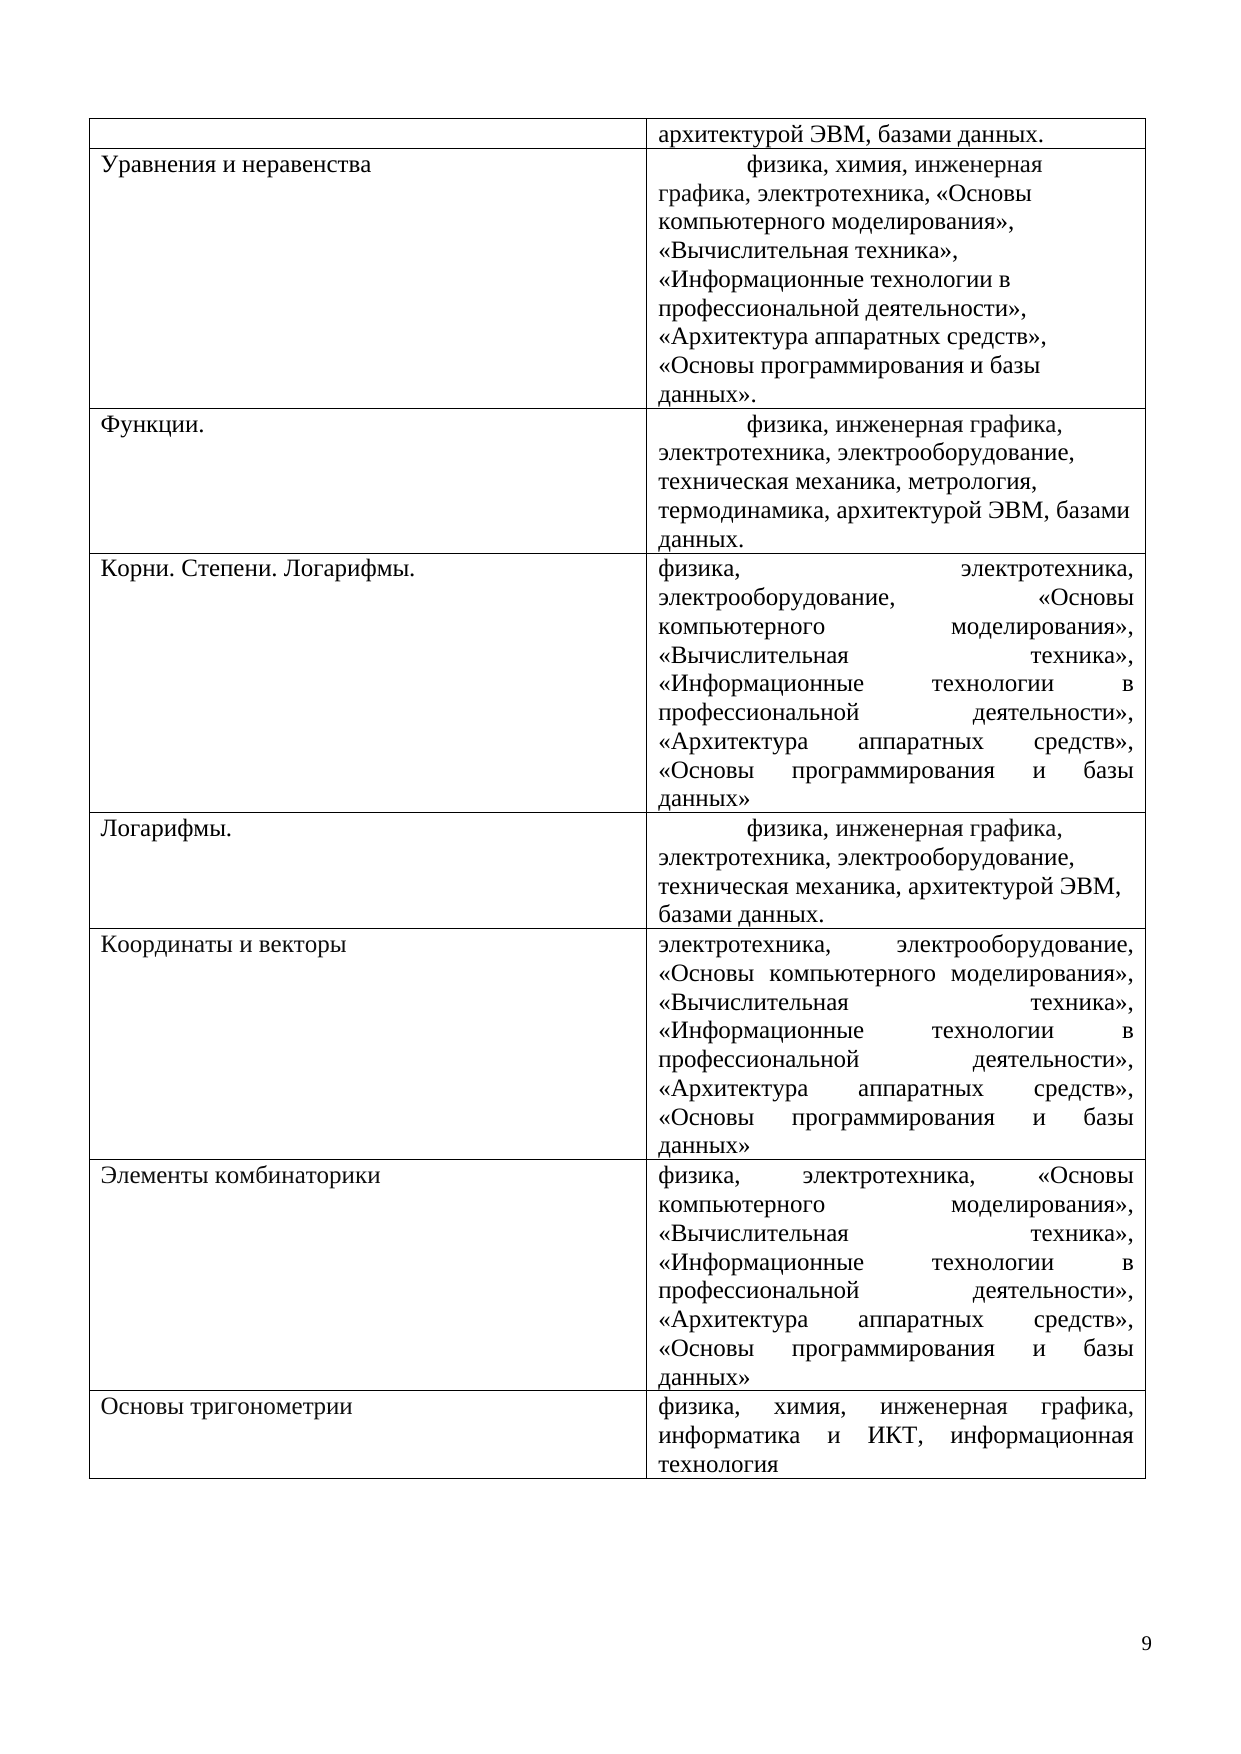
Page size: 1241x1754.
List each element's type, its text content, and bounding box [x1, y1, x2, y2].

table_cell физика, инженерная графика, электротехника, электрооборудование, техническая механика, метрология, термодинамика, архитектурой ЭВМ, базами данных. [647, 409, 1145, 552]
table_cell Уравнения и неравенства [90, 149, 646, 408]
table_cell физика, химия, инженерная графика, электротехника, «Основы компьютерного моделирования», «Вычислительная техника», «Информационные технологии в профессиональной деятельности», «Архитектура аппаратных средств», «Основы программирования и базы данных». [647, 149, 1145, 408]
table_cell Элементы комбинаторики [90, 1160, 646, 1390]
table_cell Корни. Степени. Логарифмы. [90, 554, 646, 812]
table_cell физика, электротехника, электрооборудование, «Основы компьютерного моделирования», «Вычислительная техника», «Информационные технологии в профессиональной деятельности», «Архитектура аппаратных средств», «Основы программирования и базы данных» [647, 554, 1145, 812]
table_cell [90, 119, 646, 148]
table_cell физика, инженерная графика, электротехника, электрооборудование, техническая механика, архитектурой ЭВМ, базами данных. [647, 813, 1145, 928]
table_cell Логарифмы. [90, 813, 646, 928]
table_cell физика, химия, инженерная графика, информатика и ИКТ, информационная технология [647, 1391, 1145, 1478]
table_cell Основы тригонометрии [90, 1391, 646, 1478]
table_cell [647, 119, 1145, 148]
table_cell физика, электротехника, «Основы компьютерного моделирования», «Вычислительная техника», «Информационные технологии в профессиональной деятельности», «Архитектура аппаратных средств», «Основы программирования и базы данных» [647, 1160, 1145, 1390]
table_cell Координаты и векторы [90, 929, 646, 1159]
table_cell Функции. [90, 409, 646, 552]
table_cell электротехника, электрооборудование, «Основы компьютерного моделирования», «Вычислительная техника», «Информационные технологии в профессиональной деятельности», «Архитектура аппаратных средств», «Основы программирования и базы данных» [647, 929, 1145, 1159]
